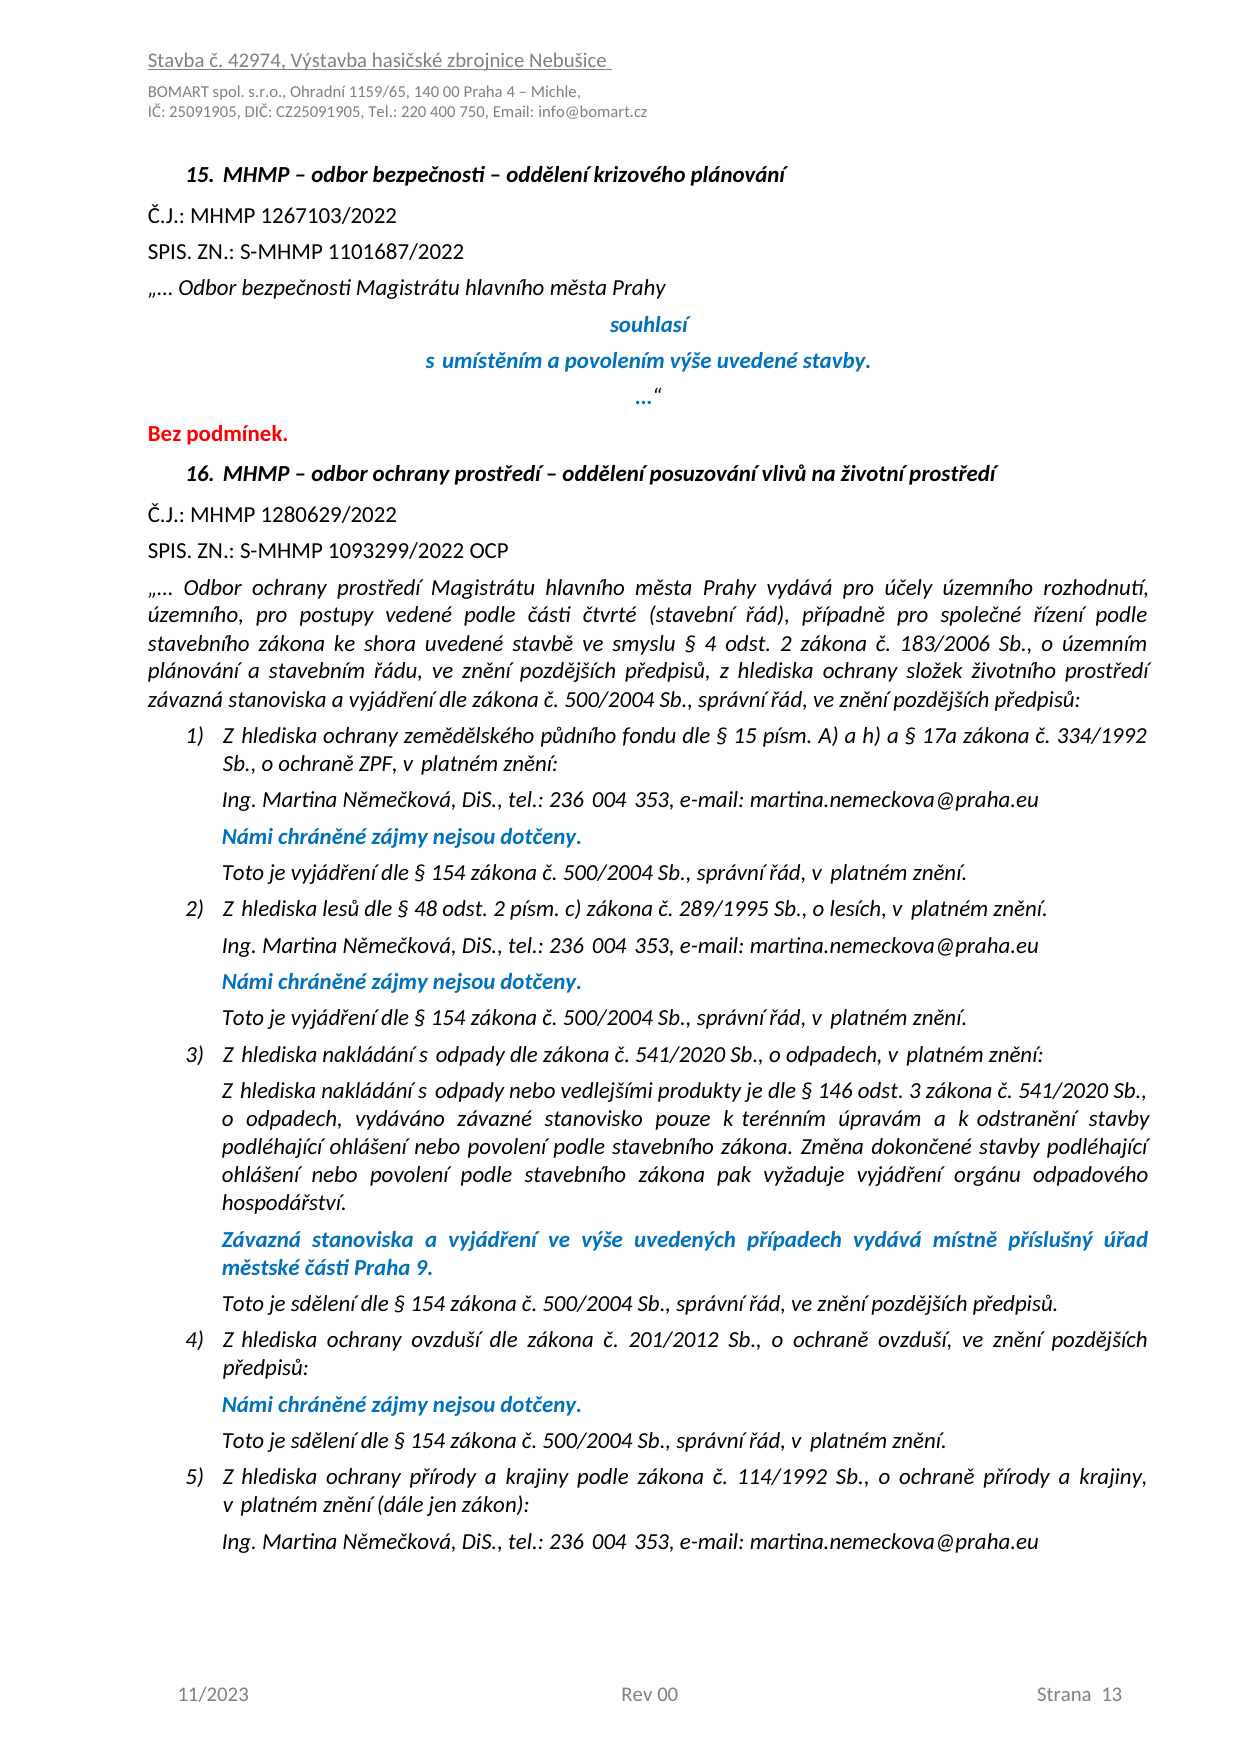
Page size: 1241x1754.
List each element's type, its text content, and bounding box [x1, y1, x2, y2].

text Toto je sdělení dle § 154 zákona č. 500/2004 Sb., správní řád, v platném znění. [222, 1426, 1152, 1454]
text „… Odbor ochrany prostředí Magistrátu hlavního města Prahy vydává pro účely územního rozhodnutí, územního, pro postupy vedené podle části čtvrté (stavební řád), případně pro společné řízení podle stavebního zákona ke shora uvedené stavbě ve smyslu § 4 odst. 2 zákona č. 183/2006 Sb., o územním plánování a stavebním řádu, ve znění pozdějších předpisů, z hlediska ochrany složek životního prostředí závazná stanoviska a vyjádření dle zákona č. 500/2004 Sb., správní řád, ve znění pozdějších předpisů: [148, 573, 1152, 713]
list Z hlediska nakládání s odpady dle zákona č. 541/2020 Sb., o odpadech, v platném znění: [185, 1040, 1152, 1068]
text Z hlediska nakládání s odpady nebo vedlejšími produkty je dle § 146 odst. 3 zákona č. 541/2020 Sb., o odpadech, vydáváno závazné stanovisko pouze k terénním úpravám a k odstranění stavby podléhající ohlášení nebo povolení podle stavebního zákona. Změna dokončené stavby podléhající ohlášení nebo povolení podle stavebního zákona pak vyžaduje vyjádření orgánu odpadového hospodářství. [222, 1076, 1152, 1216]
text Ing. Martina Němečková, DiS., tel.: 236 004 353, e-mail: martina.nemeckova@praha.eu [148, 785, 1152, 813]
list MHMP – odbor bezpečnosti – oddělení krizového plánování [185, 160, 1152, 188]
text Ing. Martina Němečková, DiS., tel.: 236 004 353, e-mail: martina.nemeckova@praha.eu [148, 931, 1152, 959]
text …“ [148, 382, 1152, 411]
list Z hlediska ochrany zemědělského půdního fondu dle § 15 písm. A) a h) a § 17a zákona č. 334/1992 Sb., o ochraně ZPF, v platném znění: [185, 721, 1152, 777]
text Námi chráněné zájmy nejsou dotčeny. [222, 1390, 1152, 1418]
list Z hlediska ochrany ovzduší dle zákona č. 201/2012 Sb., o ochraně ovzduší, ve znění pozdějších předpisů: [185, 1325, 1152, 1381]
text Toto je sdělení dle § 154 zákona č. 500/2004 Sb., správní řád, ve znění pozdějších předpisů. [148, 1289, 1152, 1317]
text „… Odbor bezpečnosti Magistrátu hlavního města Prahy [148, 273, 1152, 301]
list Z hlediska lesů dle § 48 odst. 2 písm. c) zákona č. 289/1995 Sb., o lesích, v platném znění. [185, 894, 1152, 922]
text Námi chráněné zájmy nejsou dotčeny. [148, 822, 1152, 850]
text Závazná stanoviska a vyjádření ve výše uvedených případech vydává místně příslušný úřad městské části Praha 9. [222, 1225, 1152, 1281]
text Č.J.: MHMP 1280629/2022 [148, 500, 1152, 528]
text Č.J.: MHMP 1267103/2022 [148, 201, 1152, 229]
text Bez podmínek. [148, 419, 1152, 447]
list MHMP – odbor ochrany prostředí – oddělení posuzování vlivů na životní prostředí [185, 459, 1152, 487]
text souhlasí [148, 310, 1152, 338]
text SPIS. ZN.: S-MHMP 1093299/2022 OCP [148, 536, 1152, 564]
list Z hlediska ochrany přírody a krajiny podle zákona č. 114/1992 Sb., o ochraně přírody a krajiny, v platném znění (dále jen zákon): [185, 1462, 1152, 1518]
text s umístěním a povolením výše uvedené stavby. [148, 346, 1152, 374]
text Toto je vyjádření dle § 154 zákona č. 500/2004 Sb., správní řád, v platném znění. [148, 858, 1152, 886]
text SPIS. ZN.: S-MHMP 1101687/2022 [148, 237, 1152, 265]
text Námi chráněné zájmy nejsou dotčeny. [148, 967, 1152, 995]
text Toto je vyjádření dle § 154 zákona č. 500/2004 Sb., správní řád, v platném znění. [148, 1003, 1152, 1032]
text Ing. Martina Němečková, DiS., tel.: 236 004 353, e-mail: martina.nemeckova@praha.eu [148, 1527, 1152, 1555]
